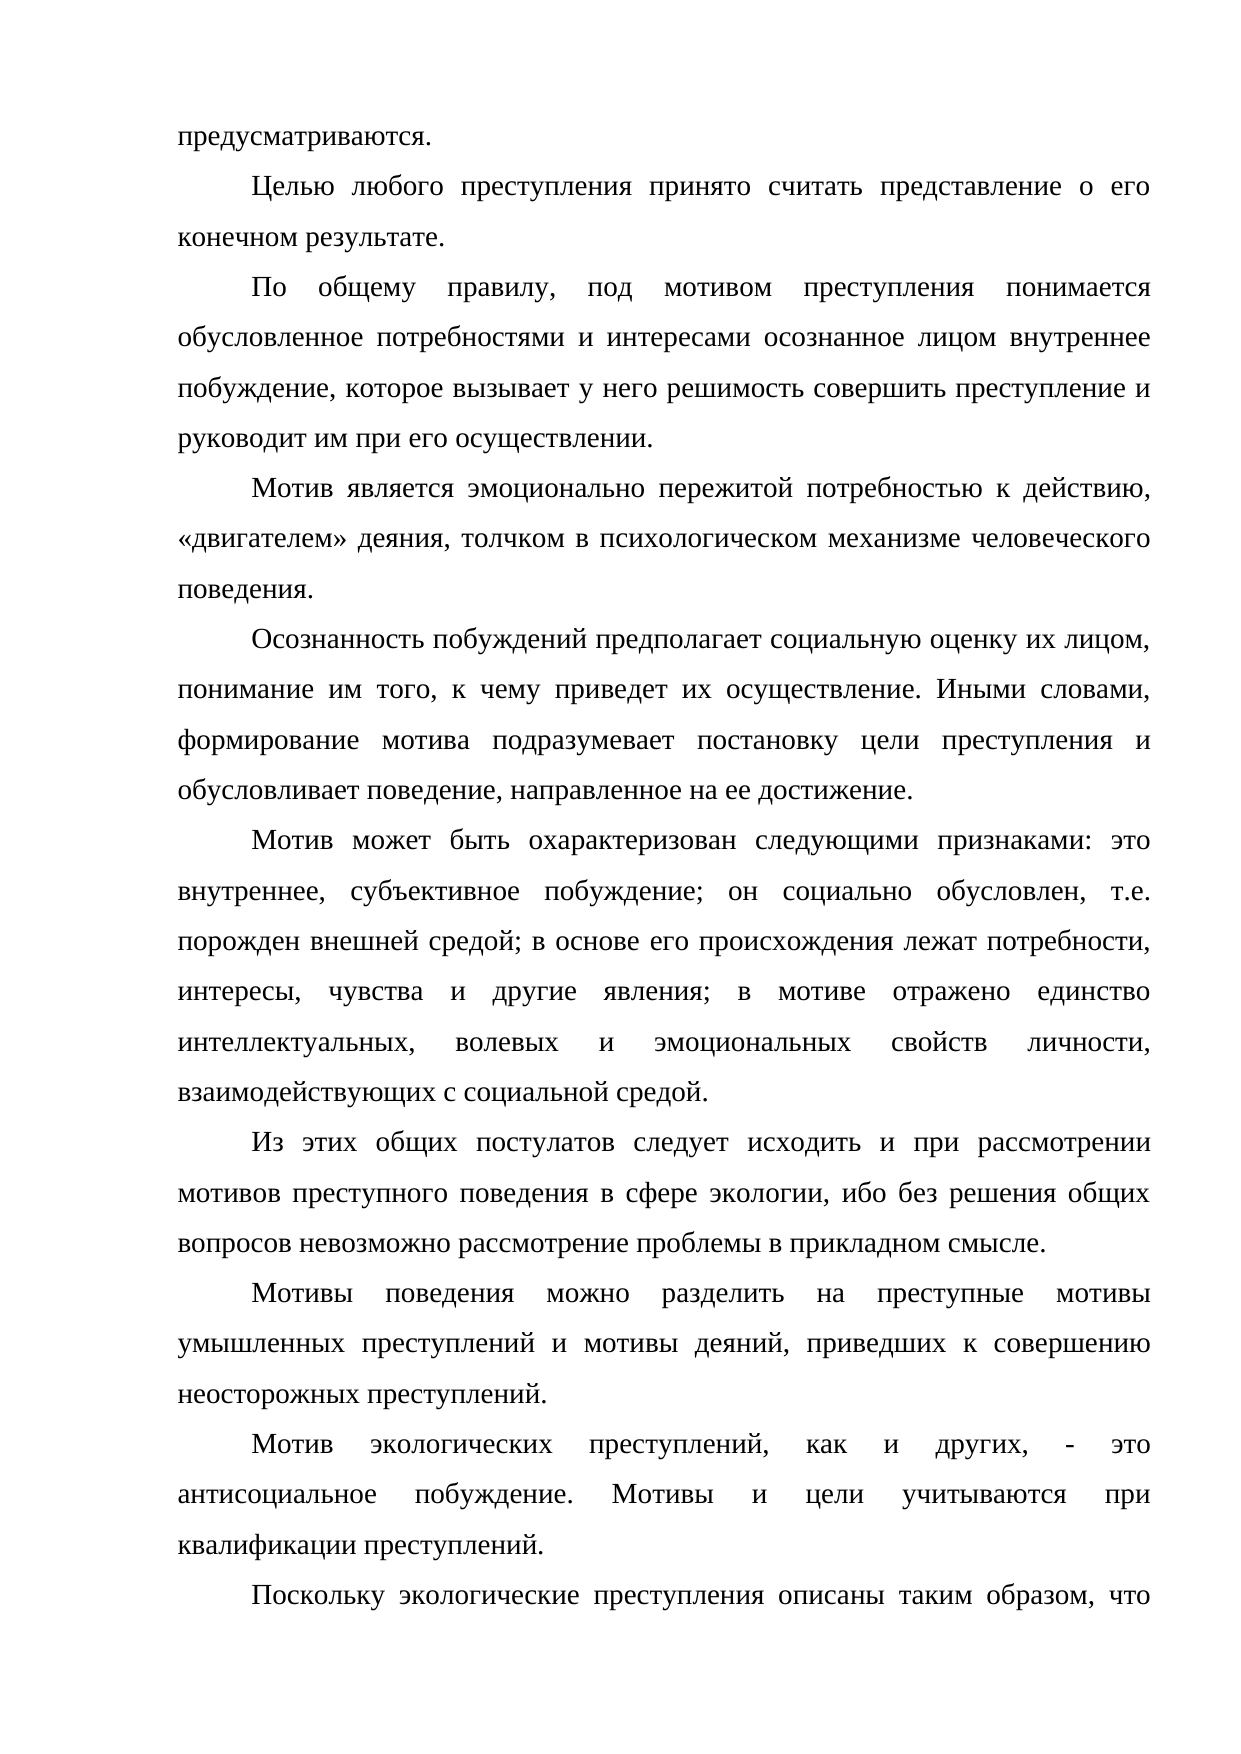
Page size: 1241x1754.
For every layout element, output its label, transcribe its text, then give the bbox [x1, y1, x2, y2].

text Мотив экологических преступлений, как и других, - это антисоциальное побуждение. Мотивы и цели учитываются при квалификации преступлений. [177, 1426, 1152, 1560]
text Из этих общих постулатов следует исходить и при рассмотрении мотивов преступного поведения в сфере экологии, ибо без решения общих вопросов невозможно рассмотрение проблемы в прикладном смысле. [177, 1124, 1152, 1258]
text Мотивы поведения можно разделить на преступные мотивы умышленных преступлений и мотивы деяний, приведших к совершению неосторожных преступлений. [177, 1275, 1152, 1409]
text Мотив является эмоционально пережитой потребностью к действию, «двигателем» деяния, толчком в психологическом механизме человеческого поведения. [177, 470, 1152, 604]
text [177, 118, 1152, 152]
text По общему правилу, под мотивом преступления понимается обусловленное потребностями и интересами осознанное лицом внутреннее побуждение, которое вызывает у него решимость совершить преступление и руководит им при его осуществлении. [177, 269, 1152, 453]
text Целью любого преступления принято считать представление о его конечном результате. [177, 168, 1152, 252]
text Мотив может быть охарактеризован следующими признаками: это внутреннее, субъективное побуждение; он социально обусловлен, т.е. порожден внешней средой; в основе его происхождения лежат потребности, интересы, чувства и другие явления; в мотиве отражено единство интеллектуальных, волевых и эмоциональных свойств личности, взаимодействующих с социальной средой. [177, 822, 1152, 1108]
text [177, 1577, 1152, 1611]
text Осознанность побуждений предполагает социальную оценку их лицом, понимание им того, к чему приведет их осуществление. Иными словами, формирование мотива подразумевает постановку цели преступления и обусловливает поведение, направленное на ее достижение. [177, 621, 1152, 806]
